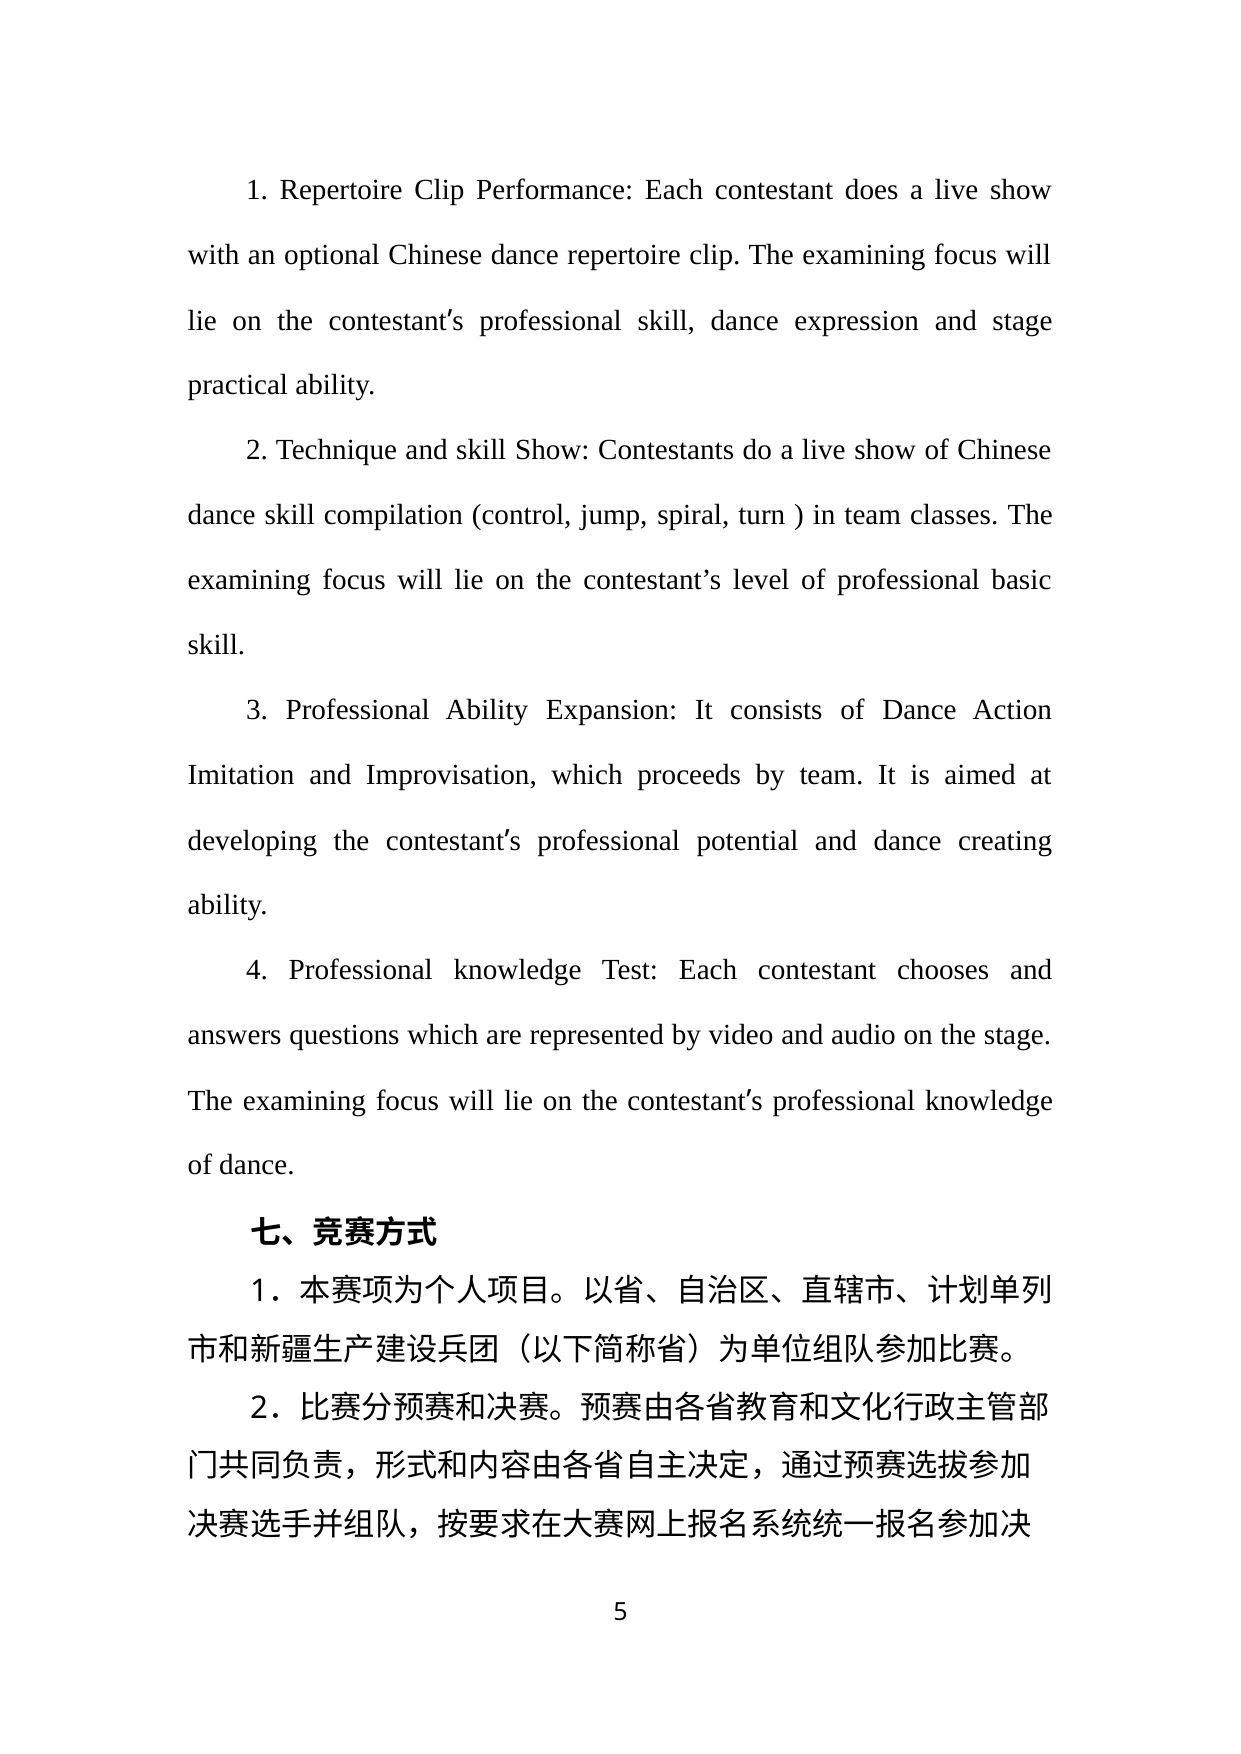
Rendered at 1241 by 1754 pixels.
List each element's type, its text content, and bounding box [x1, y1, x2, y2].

text 七、竞赛方式 [187, 1197, 1053, 1255]
text 2. Technique and skill Show: Contestants do a live show of Chinese dance skill compilation (control, jump, spiral, turn ) in team classes. The examining focus will lie on the contestant’s level of professional basic skill. [187, 417, 1053, 677]
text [187, 1372, 1053, 1547]
text 1．本赛项为个人项目。以省、自治区、直辖市、计划单列市和新疆生产建设兵团（以下简称省）为单位组队参加比赛。 [187, 1255, 1053, 1372]
text 3. Professional Ability Expansion: It consists of Dance Action Imitation and Improvisation, which proceeds by team. It is aimed at developing the contestant’s professional potential and dance creating ability. [187, 677, 1053, 937]
text 1. Repertoire Clip Performance: Each contestant does a live show with an optional Chinese dance repertoire clip. The examining focus will lie on the contestant’s professional skill, dance expression and stage practical ability. [187, 157, 1053, 417]
text 4. Professional knowledge Test: Each contestant chooses and answers questions which are represented by video and audio on the stage. The examining focus will lie on the contestant’s professional knowledge of dance. [187, 937, 1053, 1197]
